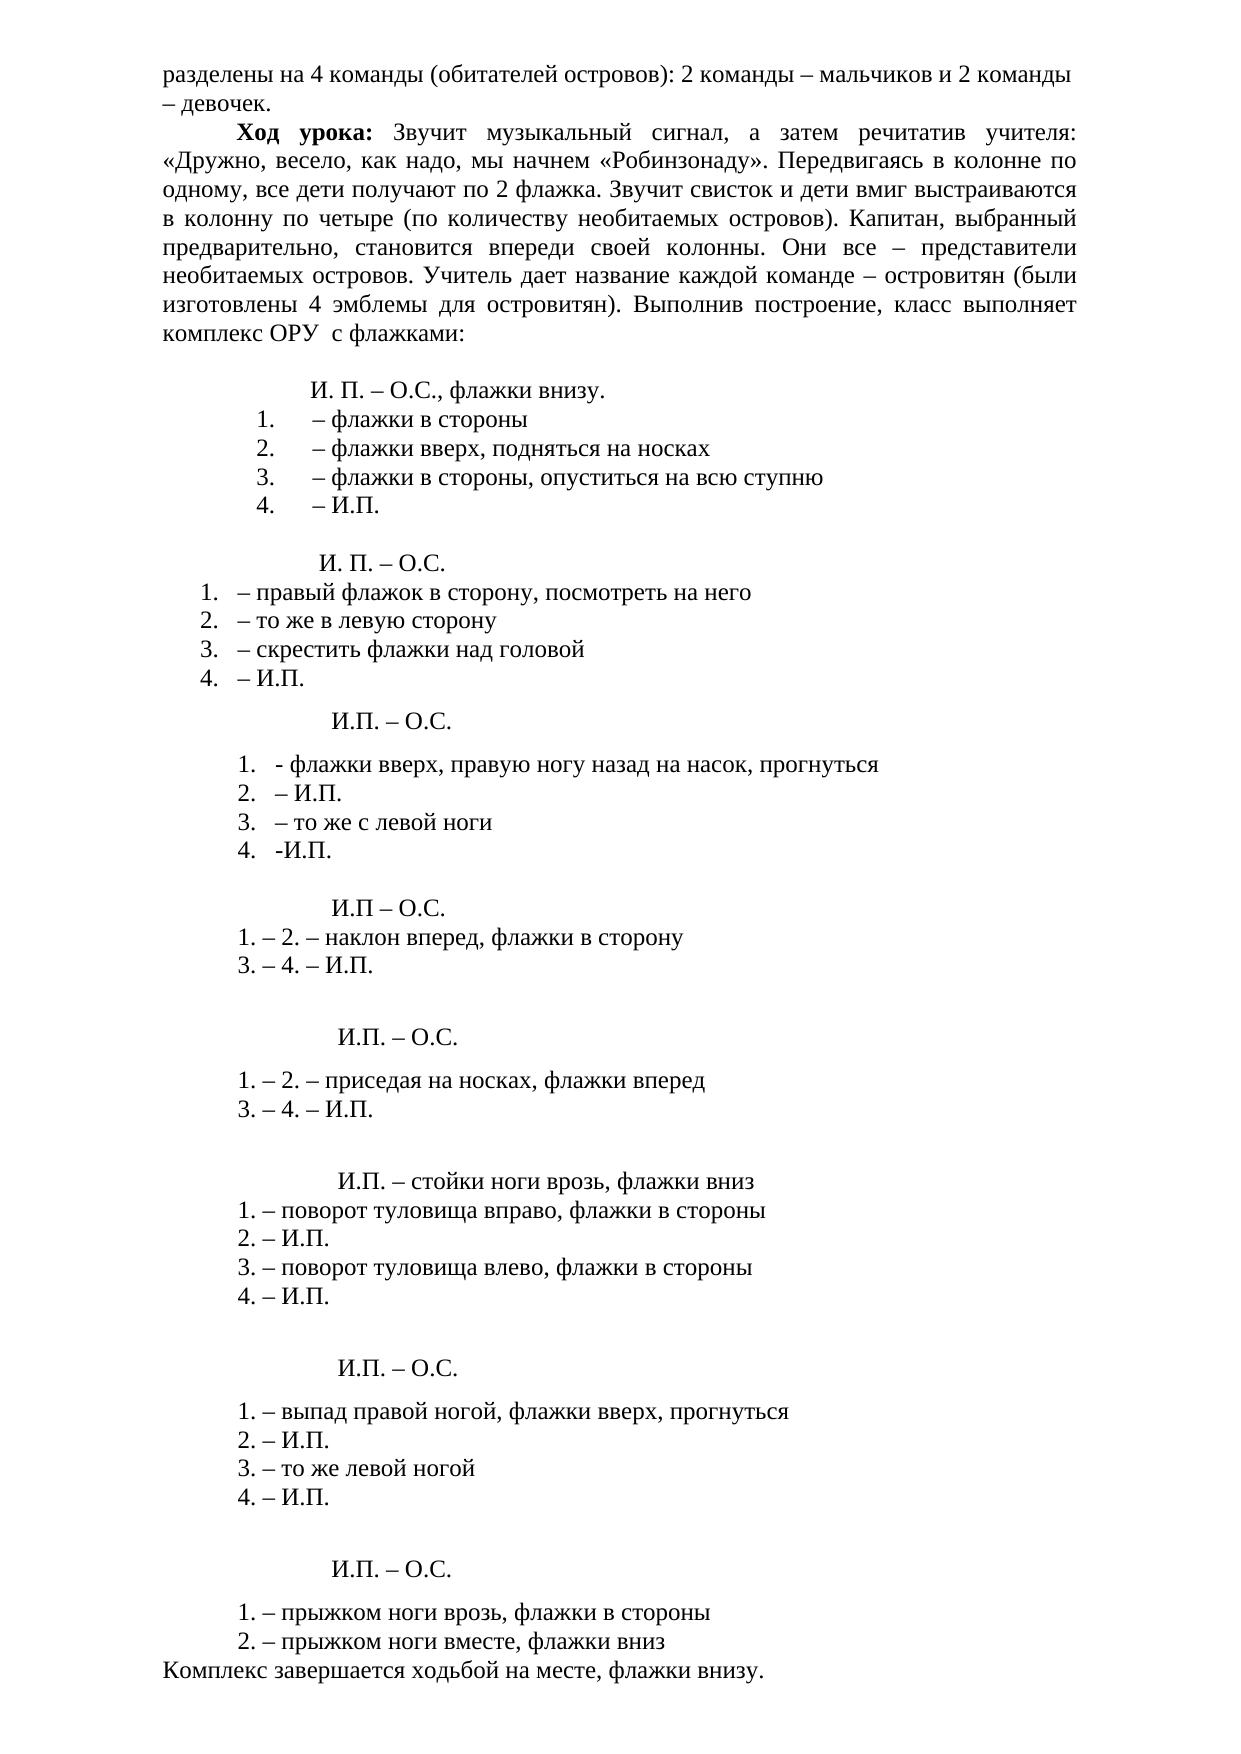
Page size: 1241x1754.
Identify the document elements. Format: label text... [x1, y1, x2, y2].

text И.П – О.С. [200, 893, 1078, 922]
text 1. – поворот туловища вправо, флажки в стороны [237, 1195, 1078, 1223]
text И.П. – стойки ноги врозь, флажки вниз [331, 1166, 1078, 1195]
list – флажки в стороны [256, 404, 1078, 433]
text И.П. – О.С. [237, 1554, 1078, 1583]
text И.П. – О.С. [237, 1353, 1078, 1382]
text И.П. – О.С. [236, 706, 1078, 735]
text Комплекс завершается ходьбой на месте, флажки внизу. [162, 1655, 1078, 1683]
text 2. – И.П. [237, 1223, 1078, 1252]
text И.П. – О.С. [331, 1022, 1078, 1051]
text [162, 59, 1078, 117]
list – то же с левой ноги [237, 807, 1078, 835]
text 4. – И.П. [237, 1482, 1078, 1511]
text 1. – 2. – приседая на носках, флажки вперед [237, 1065, 1078, 1094]
text 2. – И.П. [237, 1425, 1078, 1453]
text 3. – 4. – И.П. [237, 1094, 1078, 1123]
text 2. – прыжком ноги вместе, флажки вниз [237, 1626, 1078, 1655]
text 1. – 2. – наклон вперед, флажки в сторону [237, 922, 1078, 950]
list -И.П. [237, 835, 1078, 864]
text 4. – И.П. [237, 1281, 1078, 1310]
text И. П. – О.С. [236, 548, 1078, 577]
list – И.П. [256, 490, 1078, 519]
list – флажки в стороны, опуститься на всю ступню [256, 462, 1078, 490]
text 3. – 4. – И.П. [237, 950, 1078, 979]
text 1. – прыжком ноги врозь, флажки в стороны [237, 1597, 1078, 1626]
text 3. – поворот туловища влево, флажки в стороны [237, 1252, 1078, 1281]
text Ход урока: Звучит музыкальный сигнал, а затем речитатив учителя: «Дружно, весело, как надо, мы начнем «Робинзонаду». Передвигаясь в колонне по одному, все дети получают по 2 флажка. Звучит свисток и дети вмиг выстраиваются в колонну по четыре (по количеству необитаемых островов). Капитан, выбранный предварительно, становится впереди своей колонны. Они все – представители необитаемых островов. Учитель дает название каждой команде – островитян (были изготовлены 4 эмблемы для островитян). Выполнив построение, класс выполняет комплекс ОРУ с флажками: [162, 117, 1078, 347]
list – И.П. [200, 663, 1078, 692]
list – правый флажок в сторону, посмотреть на него [200, 577, 1078, 605]
list – то же в левую сторону [200, 605, 1078, 634]
list – флажки вверх, подняться на носках [256, 433, 1078, 462]
list - флажки вверх, правую ногу назад на насок, прогнуться [237, 749, 1078, 778]
text И. П. – О.С., флажки внизу. [162, 375, 1078, 404]
list – скрестить флажки над головой [200, 634, 1078, 663]
text 1. – выпад правой ногой, флажки вверх, прогнуться [237, 1396, 1078, 1425]
text 3. – то же левой ногой [237, 1453, 1078, 1482]
list – И.П. [237, 778, 1078, 807]
